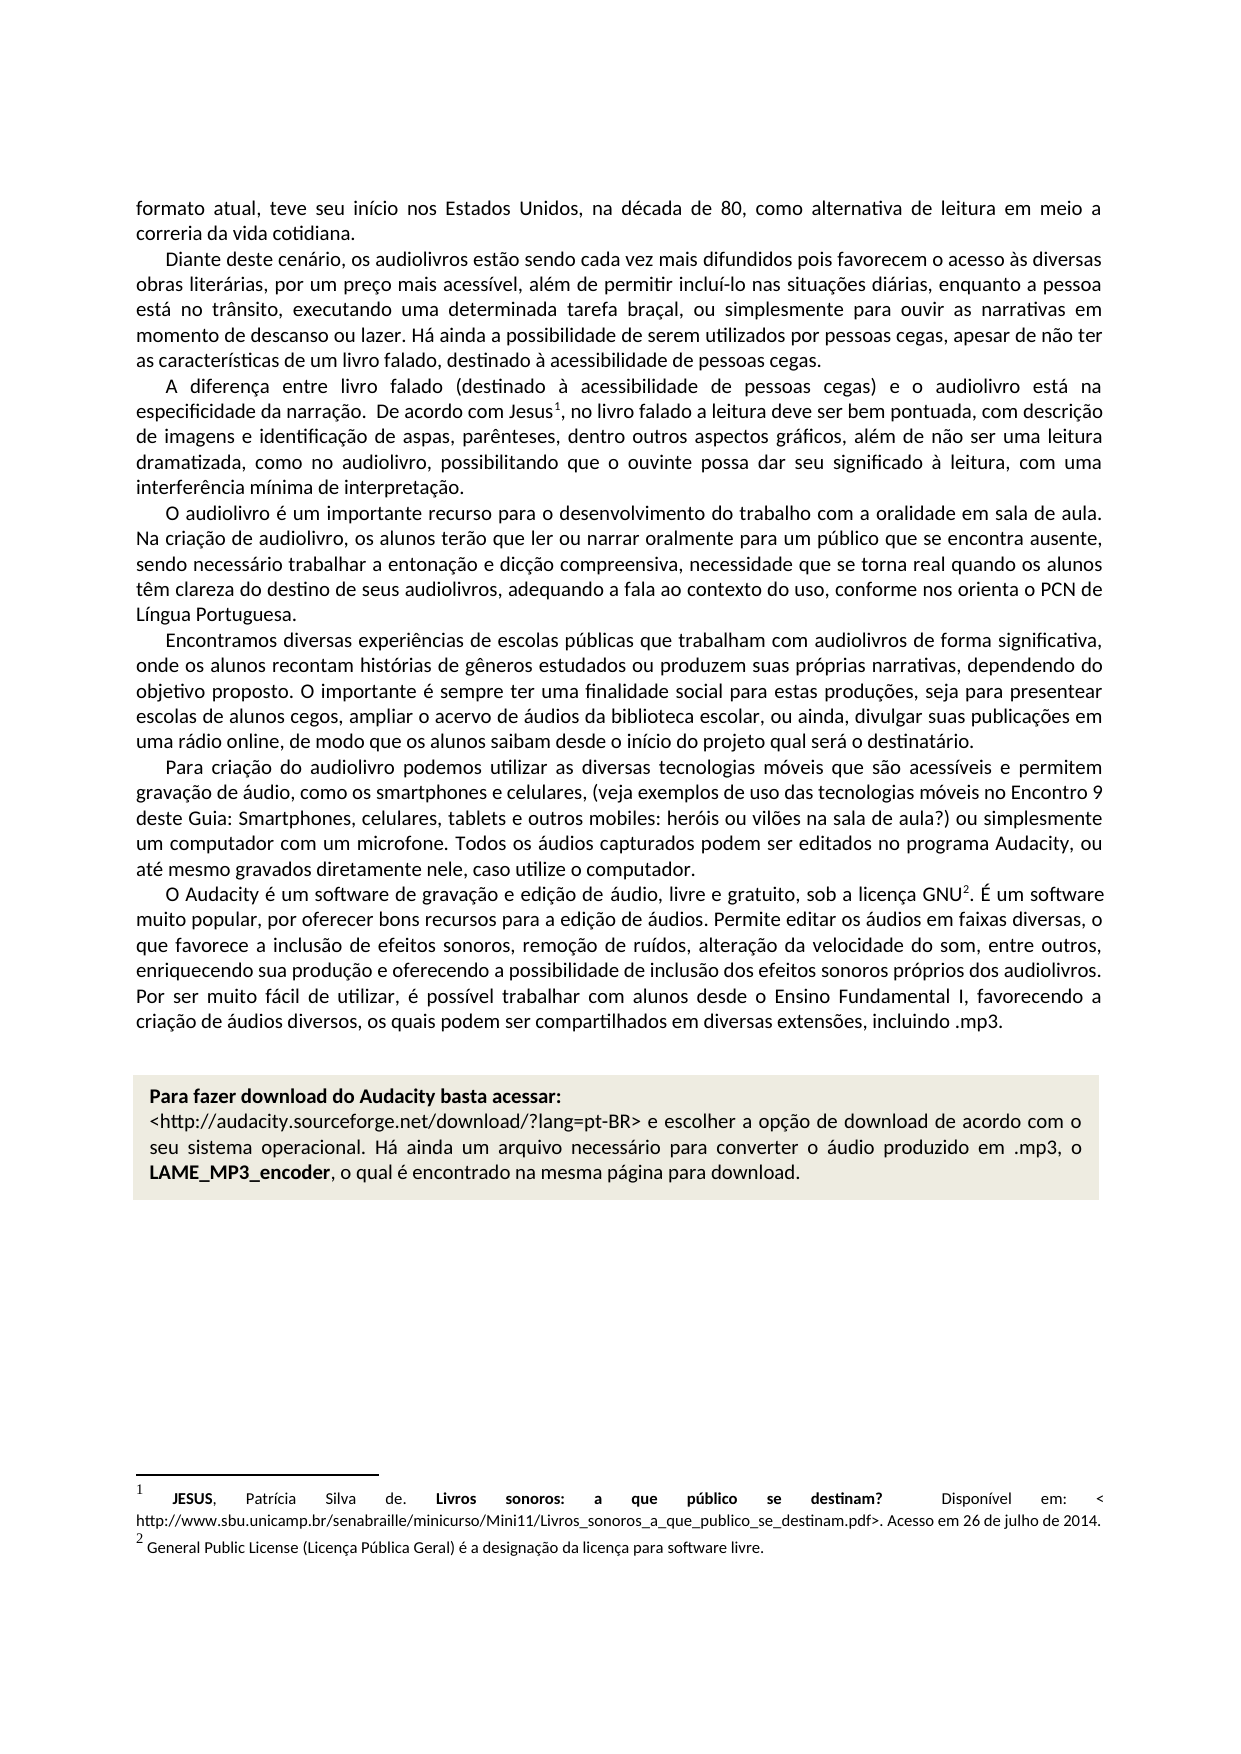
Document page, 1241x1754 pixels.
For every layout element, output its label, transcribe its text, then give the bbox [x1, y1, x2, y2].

text A diferença entre livro falado (destinado à acessibilidade de pessoas cegas) e o audiolivro está na especificidade da narração. De acordo com Jesus, no livro falado a leitura deve ser bem pontuada, com descrição de imagens e identificação de aspas, parênteses, dentro outros aspectos gráficos, além de não ser uma leitura dramatizada, como no audiolivro, possibilitando que o ouvinte possa dar seu significado à leitura, com uma interferência mínima de interpretação. [136, 373, 1104, 500]
text Diante deste cenário, os audiolivros estão sendo cada vez mais difundidos pois favorecem o acesso às diversas obras literárias, por um preço mais acessível, além de permitir incluí-lo nas situações diárias, enquanto a pessoa está no trânsito, executando uma determinada tarefa braçal, ou simplesmente para ouvir as narrativas em momento de descanso ou lazer. Há ainda a possibilidade de serem utilizados por pessoas cegas, apesar de não ter as características de um livro falado, destinado à acessibilidade de pessoas cegas. [136, 246, 1104, 373]
text Para criação do audiolivro podemos utilizar as diversas tecnologias móveis que são acessíveis e permitem gravação de áudio, como os smartphones e celulares, (veja exemplos de uso das tecnologias móveis no Encontro 9 deste Guia: Smartphones, celulares, tablets e outros mobiles: heróis ou vilões na sala de aula?) ou simplesmente um computador com um microfone. Todos os áudios capturados podem ser editados no programa Audacity, ou até mesmo gravados diretamente nele, caso utilize o computador. [136, 754, 1104, 881]
text O Audacity é um software de gravação e edição de áudio, livre e gratuito, sob a licença GNU. É um software muito popular, por oferecer bons recursos para a edição de áudios. Permite editar os áudios em faixas diversas, o que favorece a inclusão de efeitos sonoros, remoção de ruídos, alteração da velocidade do som, entre outros, enriquecendo sua produção e oferecendo a possibilidade de inclusão dos efeitos sonoros próprios dos audiolivros. Por ser muito fácil de utilizar, é possível trabalhar com alunos desde o Ensino Fundamental I, favorecendo a criação de áudios diversos, os quais podem ser compartilhados em diversas extensões, incluindo .mp3. [136, 881, 1104, 1034]
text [136, 195, 1104, 246]
text O audiolivro é um importante recurso para o desenvolvimento do trabalho com a oralidade em sala de aula. Na criação de audiolivro, os alunos terão que ler ou narrar oralmente para um público que se encontra ausente, sendo necessário trabalhar a entonação e dicção compreensiva, necessidade que se torna real quando os alunos têm clareza do destino de seus audiolivros, adequando a fala ao contexto do uso, conforme nos orienta o PCN de Língua Portuguesa. [136, 500, 1104, 627]
text Encontramos diversas experiências de escolas públicas que trabalham com audiolivros de forma significativa, onde os alunos recontam histórias de gêneros estudados ou produzem suas próprias narrativas, dependendo do objetivo proposto. O importante é sempre ter uma finalidade social para estas produções, seja para presentear escolas de alunos cegos, ampliar o acervo de áudios da biblioteca escolar, ou ainda, divulgar suas publicações em uma rádio online, de modo que os alunos saibam desde o início do projeto qual será o destinatário. [136, 627, 1104, 754]
